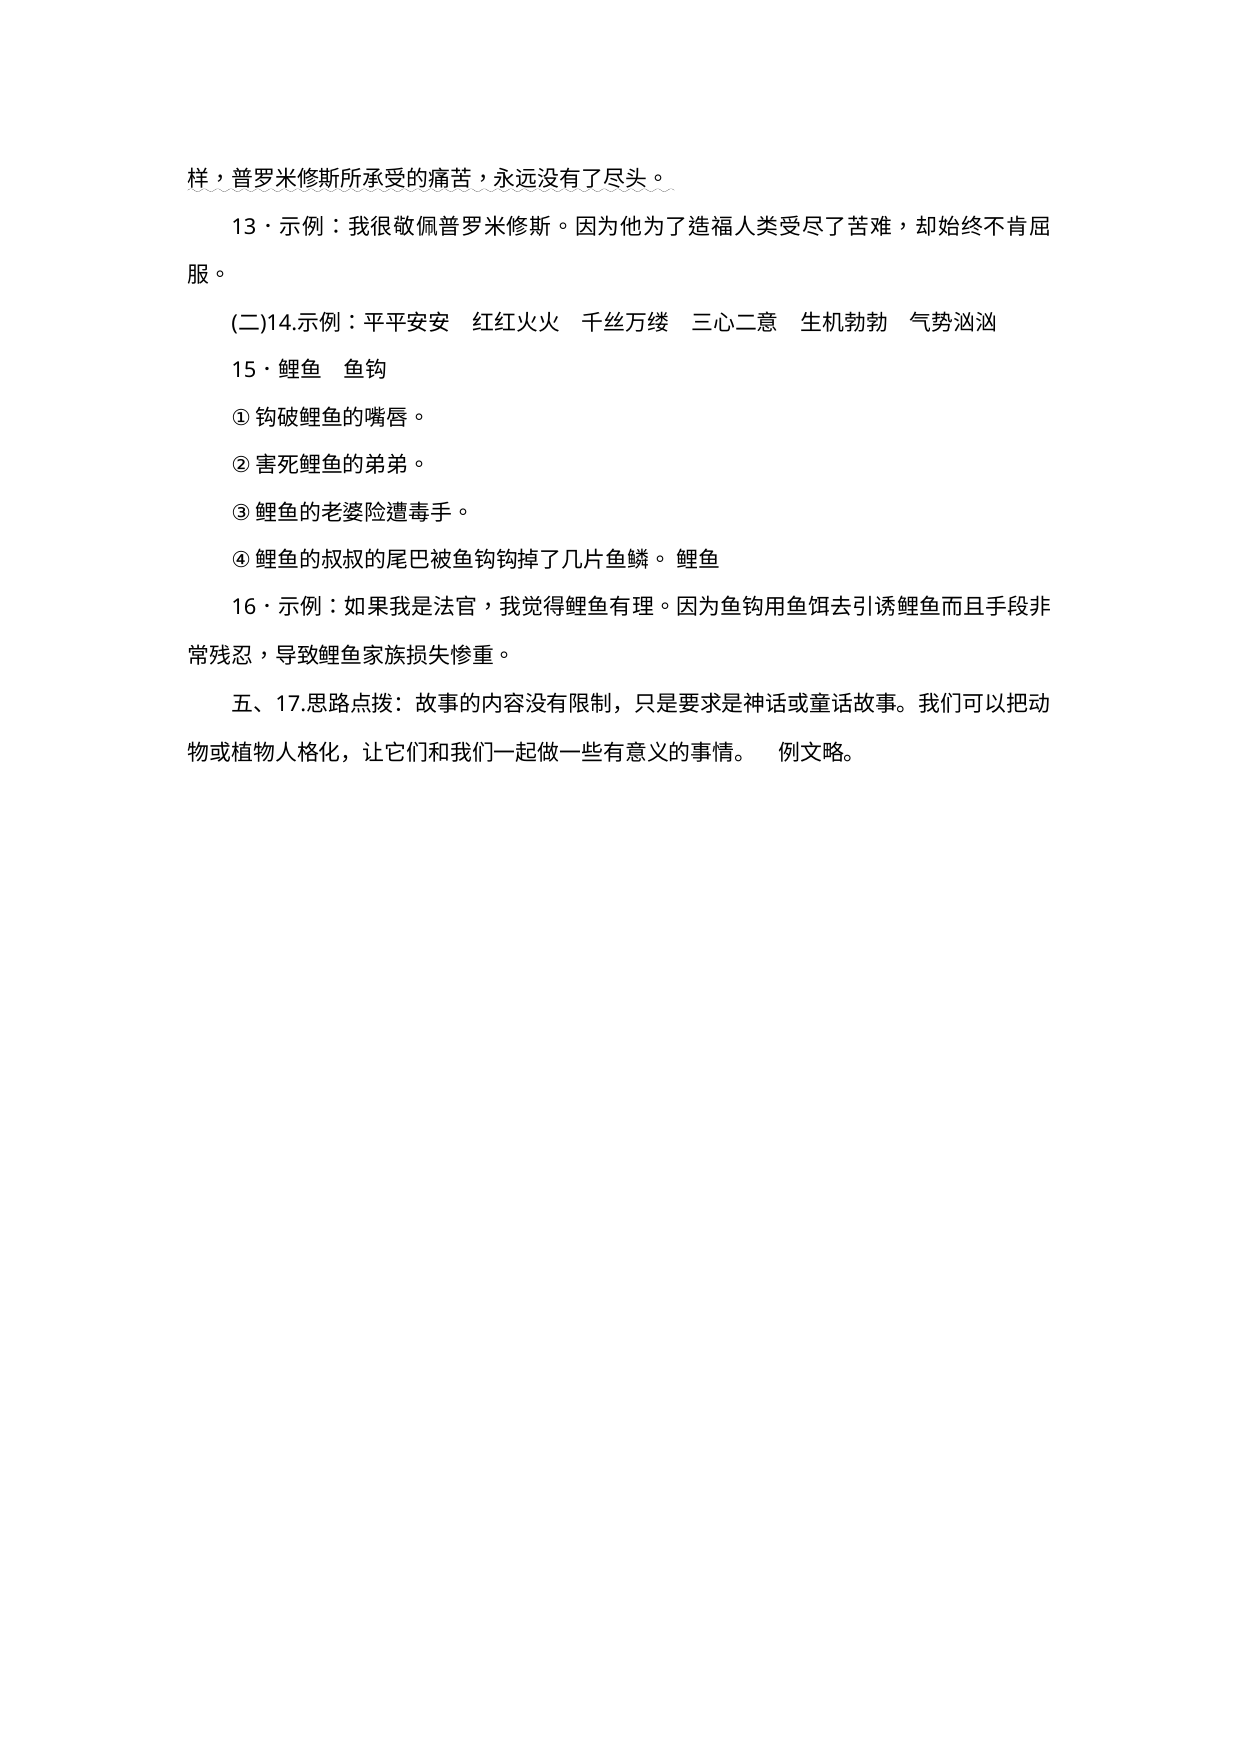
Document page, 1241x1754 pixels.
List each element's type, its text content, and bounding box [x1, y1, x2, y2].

text ②害死鲤鱼的弟弟。 [187, 448, 1053, 480]
text 15．鲤鱼 鱼钩 [187, 353, 1053, 385]
text ④鲤鱼的叔叔的尾巴被鱼钩钩掉了几片鱼鳞。 鲤鱼 [187, 542, 1053, 575]
text 13．示例：我很敬佩普罗米修斯。因为他为了造福人类受尽了苦难，却始终不肯屈服。 [187, 209, 1053, 291]
text 16．示例：如果我是法官，我觉得鲤鱼有理。因为鱼钩用鱼饵去引诱鲤鱼而且手段非常残忍，导致鲤鱼家族损失惨重。 [187, 590, 1053, 671]
text (二)14.示例：平平安安 红红火火 千丝万缕 三心二意 生机勃勃 气势汹汹 [187, 306, 1053, 338]
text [187, 162, 1053, 194]
text ③鲤鱼的老婆险遭毒手。 [187, 495, 1053, 528]
text 五、17.思路点拨：故事的内容没有限制，只是要求是神话或童话故事。我们可以把动物或植物人格化，让它们和我们一起做一些有意义的事情。 例文略。 [187, 686, 1053, 767]
text ①钩破鲤鱼的嘴唇。 [187, 400, 1053, 433]
